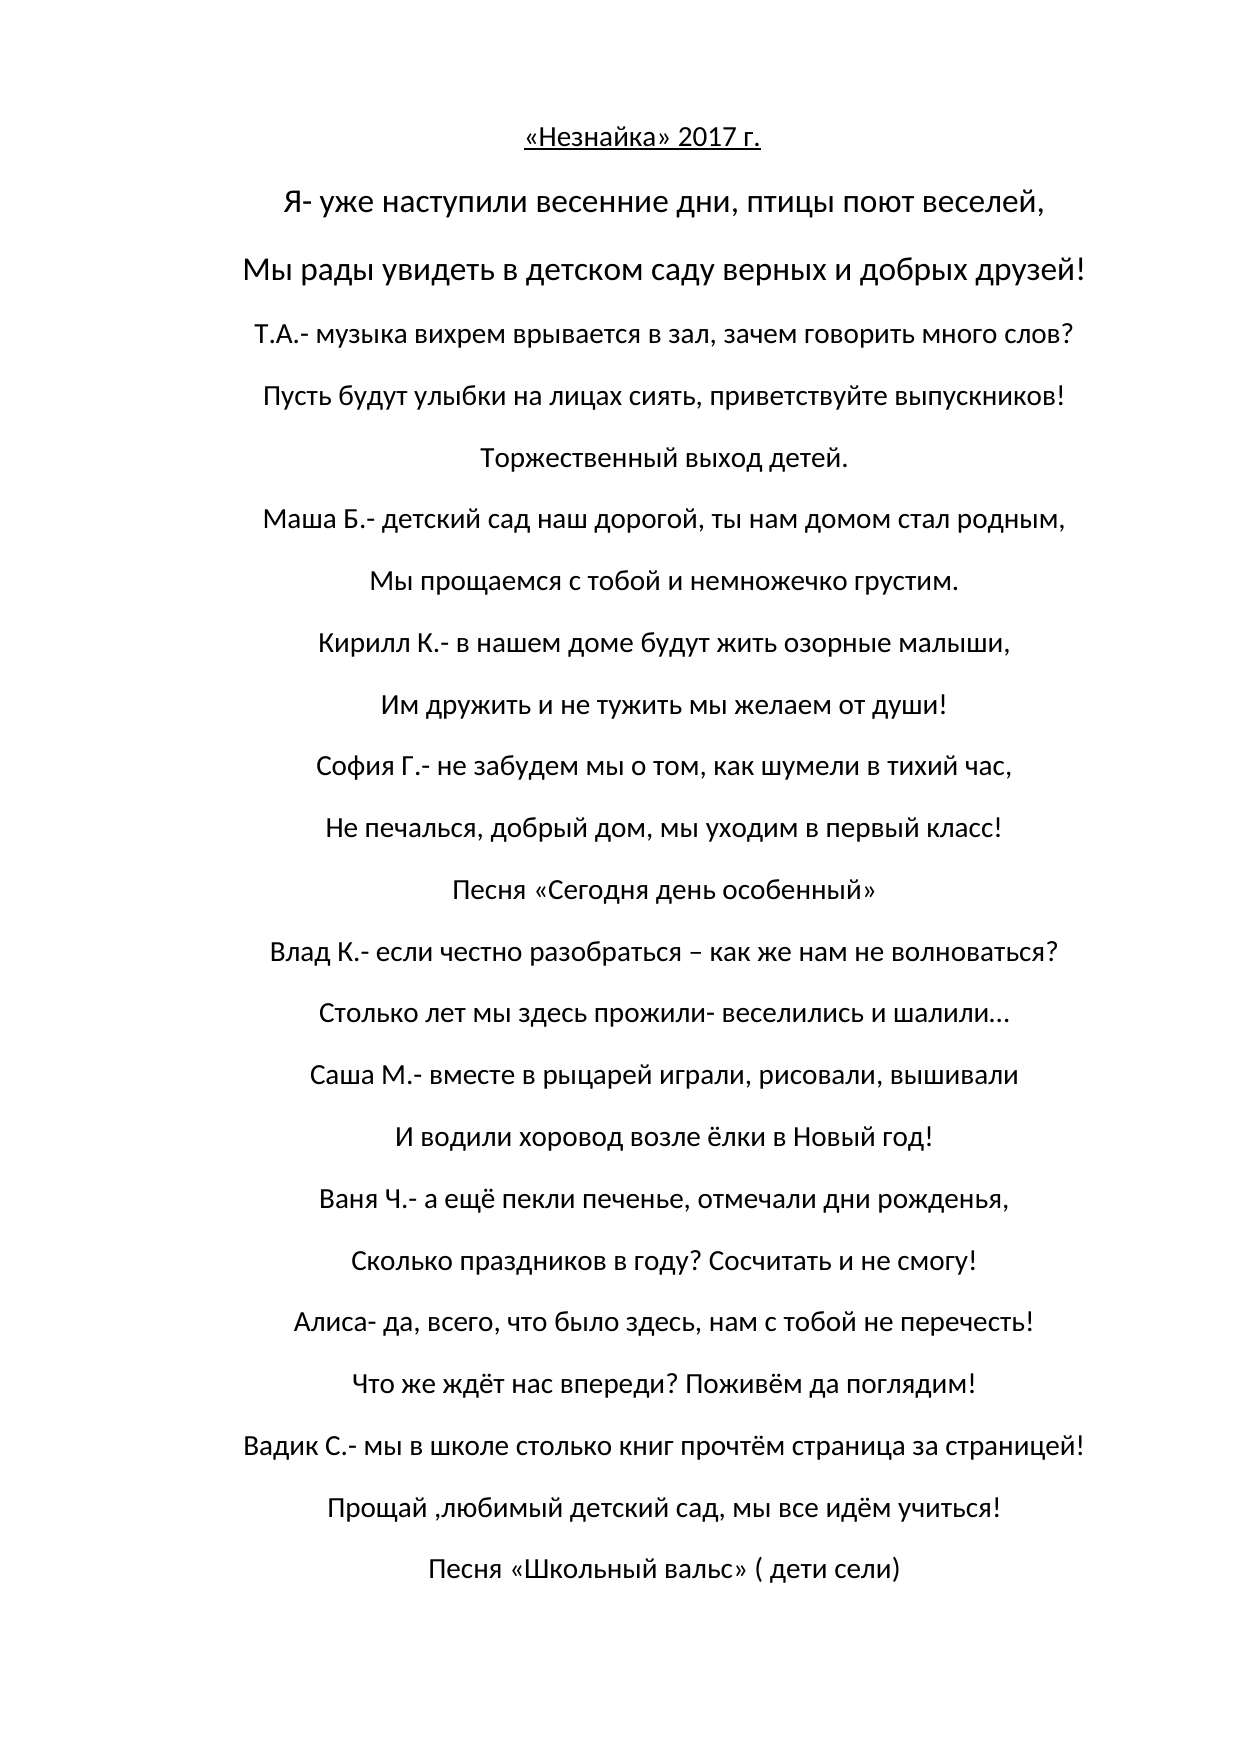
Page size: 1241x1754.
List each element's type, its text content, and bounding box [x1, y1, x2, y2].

text Им дружить и не тужить мы желаем от души! [177, 686, 1152, 721]
text Песня «Школьный вальс» ( дети сели) [177, 1551, 1152, 1586]
text Т.А.- музыка вихрем врывается в зал, зачем говорить много слов? [177, 315, 1152, 351]
text Влад К.- если честно разобраться – как же нам не волноваться? [177, 933, 1152, 968]
text Вадик С.- мы в школе столько книг прочтём страница за страницей! [177, 1427, 1152, 1463]
text Алиса- да, всего, что было здесь, нам с тобой не перечесть! [177, 1303, 1152, 1339]
text Пусть будут улыбки на лицах сиять, приветствуйте выпускников! [177, 377, 1152, 412]
text Я- уже наступили весенние дни, птицы поют веселей, [177, 180, 1152, 221]
text Не печалься, добрый дом, мы уходим в первый класс! [177, 809, 1152, 845]
text Кирилл К.- в нашем доме будут жить озорные малыши, [177, 624, 1152, 659]
text Мы рады увидеть в детском саду верных и добрых друзей! [177, 247, 1152, 288]
text Сколько праздников в году? Сосчитать и не смогу! [177, 1242, 1152, 1277]
text Столько лет мы здесь прожили- веселились и шалили… [177, 994, 1152, 1030]
text Песня «Сегодня день особенный» [177, 871, 1152, 907]
text Прощай ,любимый детский сад, мы все идём учиться! [177, 1489, 1152, 1524]
text И водили хоровод возле ёлки в Новый год! [177, 1118, 1152, 1154]
text Что же ждёт нас впереди? Поживём да поглядим! [177, 1365, 1152, 1401]
text Маша Б.- детский сад наш дорогой, ты нам домом стал родным, [177, 500, 1152, 536]
text Саша М.- вместе в рыцарей играли, рисовали, вышивали [177, 1056, 1152, 1092]
text Мы прощаемся с тобой и немножечко грустим. [177, 562, 1152, 598]
text Торжественный выход детей. [177, 439, 1152, 474]
text «Незнайка» 2017 г. [133, 118, 1152, 154]
text София Г.- не забудем мы о том, как шумели в тихий час, [177, 747, 1152, 783]
text Ваня Ч.- а ещё пекли печенье, отмечали дни рожденья, [177, 1180, 1152, 1216]
